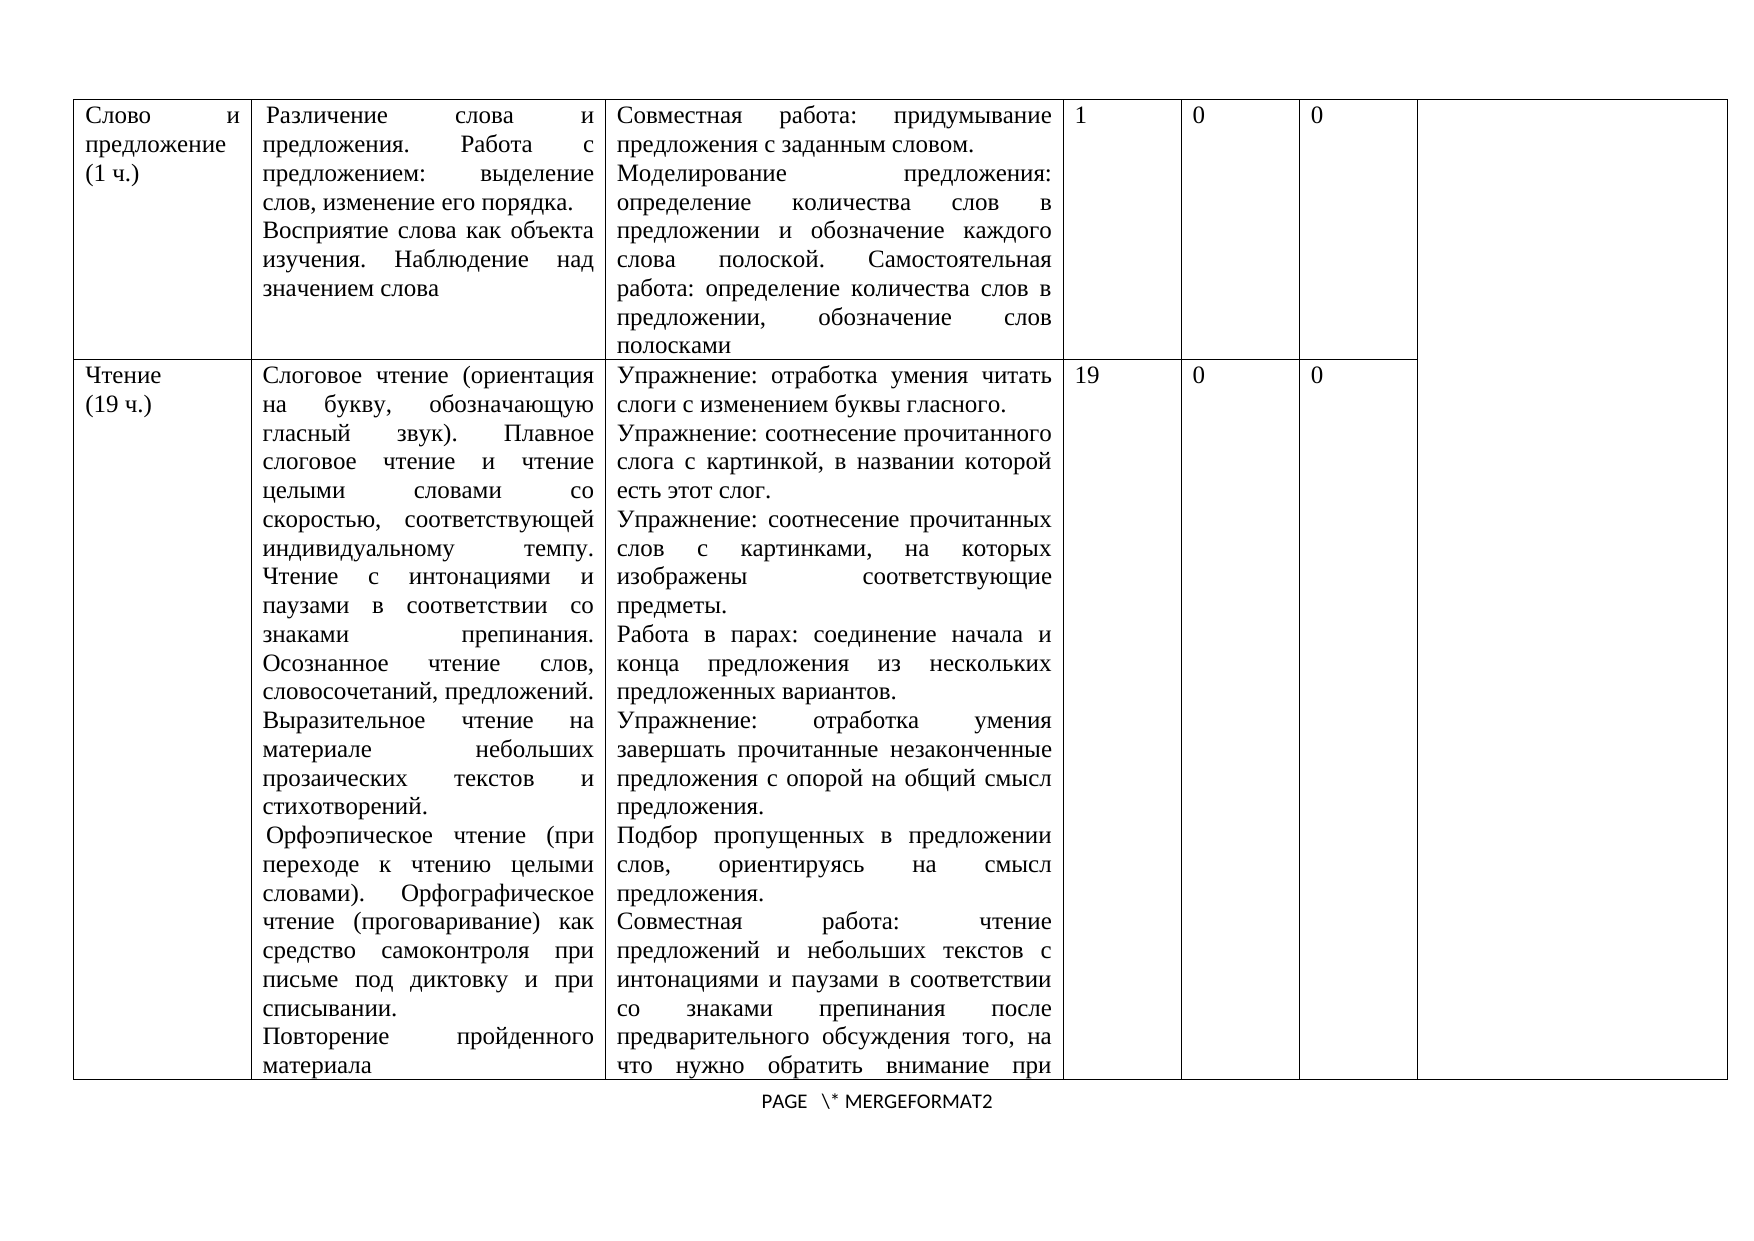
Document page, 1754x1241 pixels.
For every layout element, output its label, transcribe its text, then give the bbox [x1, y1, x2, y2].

table_cell Совместная работа: придумывание предложения с заданным словом. Моделирование предложения: определение количества слов в предложении и обозначение каждого слова полоской. Самостоятельная работа: определение количества слов в предложении, обозначение слов полосками [606, 100, 1063, 359]
table_cell 1 [1064, 100, 1181, 359]
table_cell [606, 360, 1063, 1079]
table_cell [252, 360, 605, 1079]
table_cell [1418, 100, 1727, 1079]
table_cell 0 [1300, 360, 1417, 1079]
table_cell Чтение (19 ч.) [74, 360, 251, 1079]
table_cell 0 [1182, 360, 1299, 1079]
table_cell Слово и предложение (1 ч.) [74, 100, 251, 359]
table_cell 0 [1300, 100, 1417, 359]
table_cell 0 [1182, 100, 1299, 359]
table_cell Различение слова и предложения. Работа с предложением: выделение слов, изменение его порядка. Восприятие слова как объекта изучения. Наблюдение над значением слова [252, 100, 605, 359]
table_cell 19 [1064, 360, 1181, 1079]
